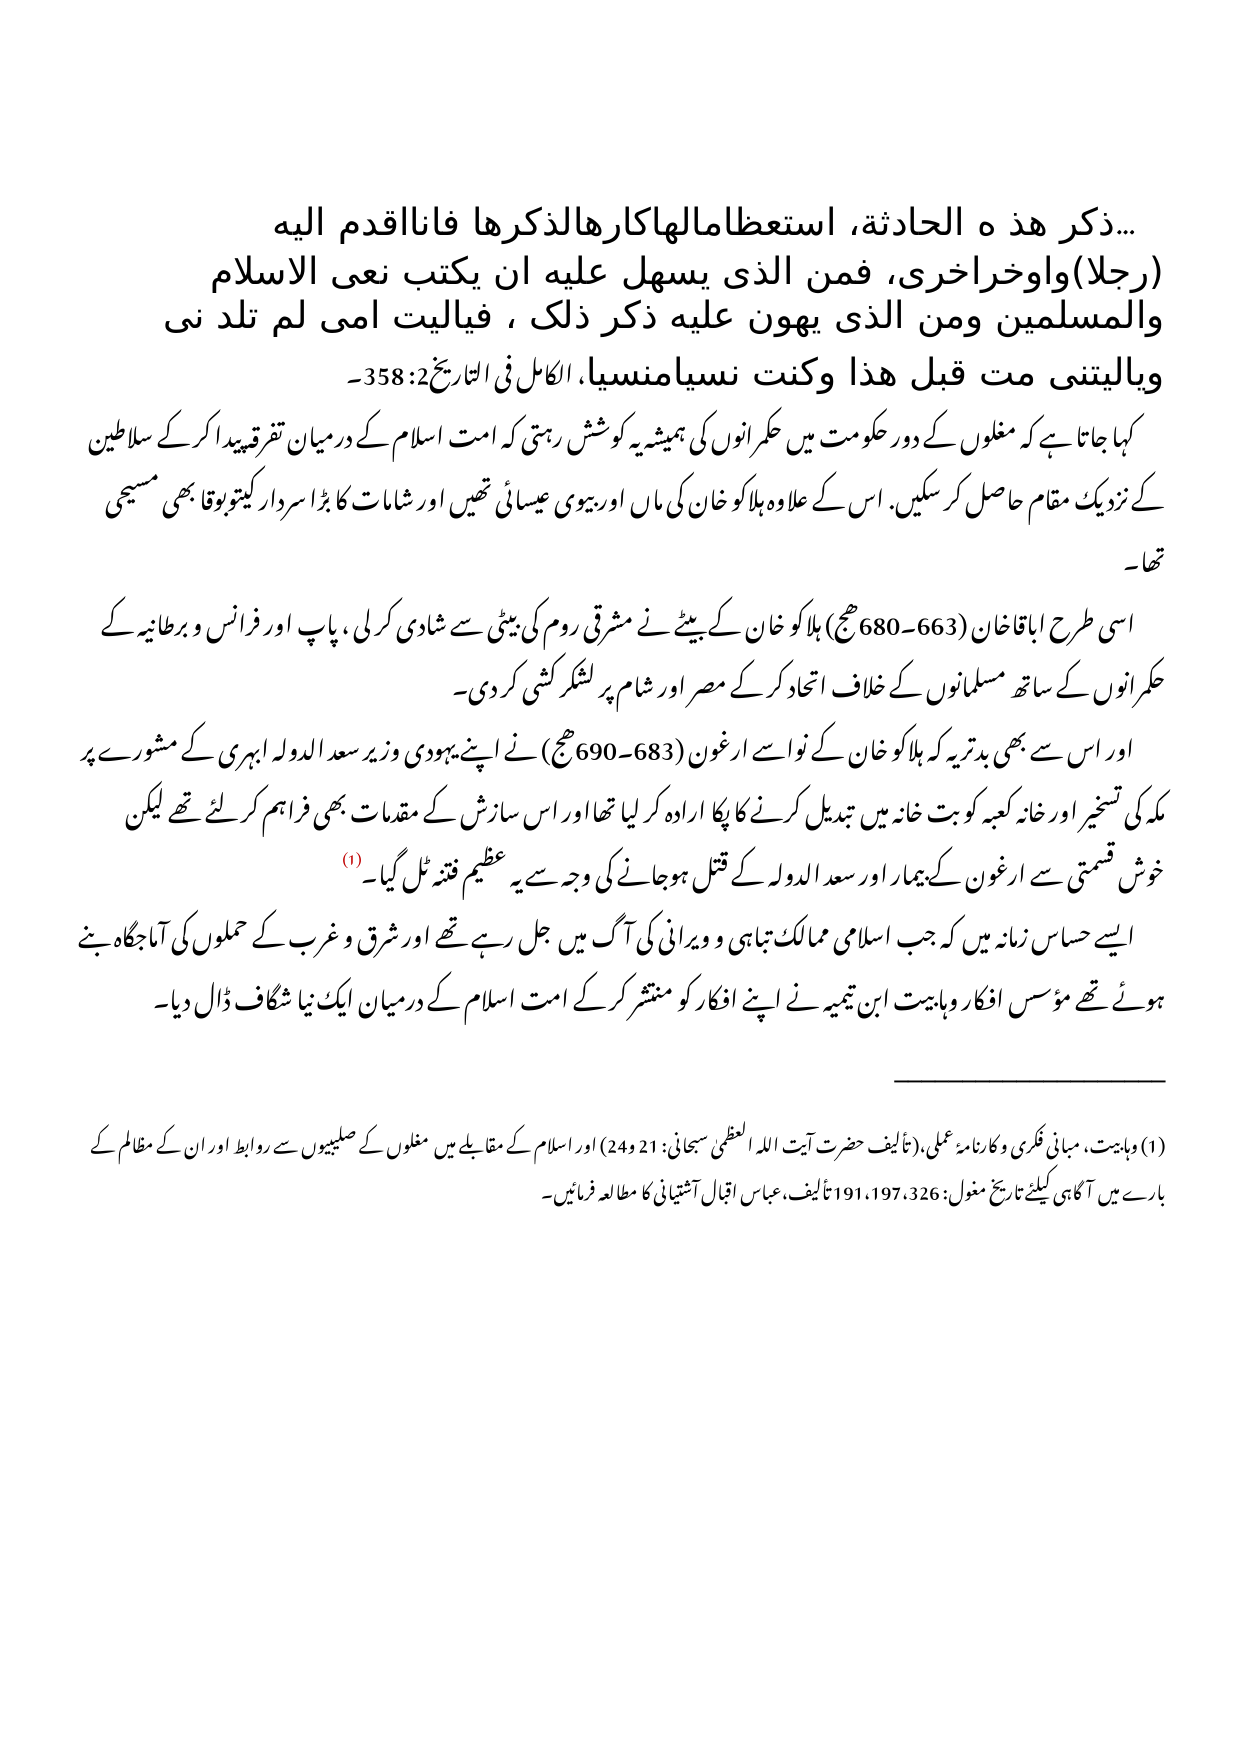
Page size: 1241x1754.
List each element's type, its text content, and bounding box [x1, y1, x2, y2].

text ____________________ [75, 1025, 1165, 1092]
text کہا جاتا ہے کہ مغلوں کے دور حکومت میں حکمرانوں کی ہمیشہ یہ کوشش رہتی کہ امت اسلام کے درمیان تفرقہ پیدا کر کے سلاطین کے نزدیک مقام حاصل کر سکیں. اس کے علاوہ ہلاکو خان کی ماں اور بیوی عیسائی تھیں اور شامات کا بڑا سردار کیتوبوقا بھی مسیحی تھا۔ [75, 400, 1165, 587]
text اور اس سے بھی بدتر یہ کہ ہلاکو خان کے نواسے ارغون (683۔690ھج) نے اپنے یہودی وزیر سعد الدولہ ابہری کے مشورے پر مکہ کی تسخیر اور خانہ کعبہ کو بت خانہ میں تبدیل کرنے کا پکا ارادہ کر لیا تھااور اس سازش کے مقدمات بھی فراہم کر لئے تھے لیکن خوش قسمتی سے ارغون کے بیمار اور سعد الدولہ کے قتل ہوجانے کی وجہ سے یہ عظیم فتنہ ٹل گیا۔(1) [75, 712, 1165, 900]
text اسی طرح اباقاخان (663۔680ھج) ہلاکو خان کے بیٹے نے مشرقی روم کی بیٹی سے شادی کر لی ، پاپ اور فرانس و برطانیہ کے حکمرانوں کے ساتھ مسلمانوں کے خلاف اتحاد کر کے مصر اور شام پر لشکر کشی کر دی۔ [75, 587, 1165, 712]
text (1) وہابیت، مبانی فکری و کارنامۂ عملی،( تألیف حضرت آیت اللہ العظمیٰ سبحانی: 21 و24) اور اسلام کے مقابلے میں مغلوں کے صلیبیوں سے روابط اور ان کے مظالم کے بارے میں آگاہی کیلئے تاریخ مغول: 191،197،326 تألیف،عباس اقبال آشتیانی کا مطالعہ فرمائیں۔ [75, 1117, 1165, 1211]
text ایسے حساس زمانہ میں کہ جب اسلامی ممالک تباہی و ویرانی کی آگ میں جل رہے تھے اور شرق و غرب کے حملوں کی آماجگاہ بنے ہوئے تھے مؤسس افکار وہابیت ابن تیمیہ نے اپنے افکار کو منتشر کر کے امت اسلام کے درمیان ایک نیا شگاف ڈال دیا۔ [75, 900, 1165, 1025]
text ...ذکر هذ ه الحادثة، استعظامالهاکارهالذکرها فانااقدم الیه (رجلا)واوخراخری، فمن الذی یسهل علیه ان یکتب نعی الاسلام والمسلمین ومن الذی یهون علیه ذکر ذلک ، فیالیت امی لم تلد نی ویالیتنی مت قبل هذا وکنت نسیامنسیا، الکامل فی التاریخ2: 358۔ [75, 187, 1165, 400]
